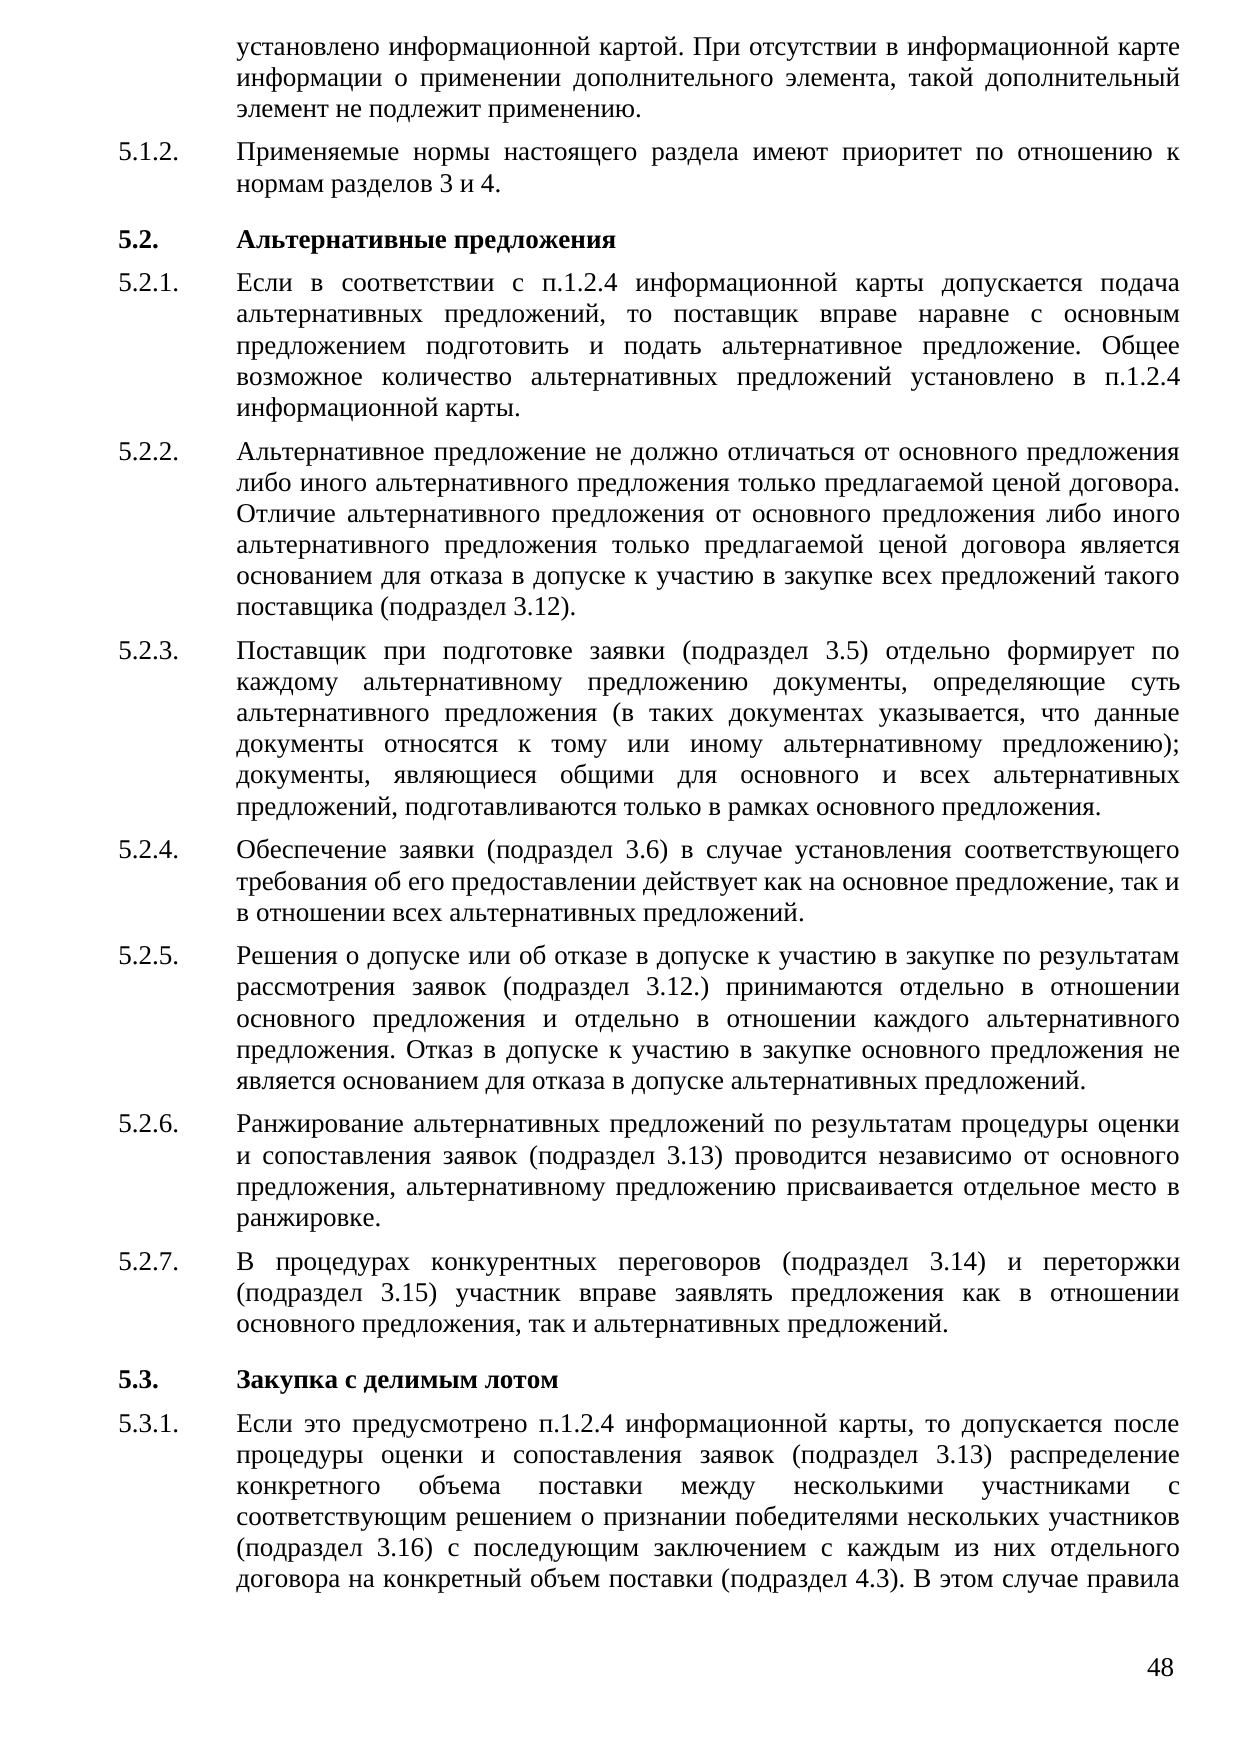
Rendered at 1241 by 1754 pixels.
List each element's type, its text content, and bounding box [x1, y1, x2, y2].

text Обеспечение заявки (подраздел 3.6) в случае установления соответствующего требования об его предоставлении действует как на основное предложение, так и в отношении всех альтернативных предложений. [118, 833, 1181, 927]
text Ранжирование альтернативных предложений по результатам процедуры оценки и сопоставления заявок (подраздел 3.13) проводится независимо от основного предложения, альтернативному предложению присваивается отдельное место в ранжировке. [118, 1108, 1181, 1232]
text В процедурах конкурентных переговоров (подраздел 3.14) и переторжки (подраздел 3.15) участник вправе заявлять предложения как в отношении основного предложения, так и альтернативных предложений. [118, 1245, 1181, 1338]
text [118, 1407, 1181, 1594]
text Альтернативные предложения [118, 223, 1181, 254]
text Если в соответствии с п.1.2.4 информационной карты допускается подача альтернативных предложений, то поставщик вправе наравне с основным предложением подготовить и подать альтернативное предложение. Общее возможное количество альтернативных предложений установлено в п.1.2.4 информационной карты. [118, 266, 1181, 422]
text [118, 29, 1181, 123]
text Решения о допуске или об отказе в допуске к участию в закупке по результатам рассмотрения заявок (подраздел 3.12.) принимаются отдельно в отношении основного предложения и отдельно в отношении каждого альтернативного предложения. Отказ в допуске к участию в закупке основного предложения не является основанием для отказа в допуске альтернативных предложений. [118, 939, 1181, 1095]
text Применяемые нормы настоящего раздела имеют приоритет по отношению к нормам разделов 3 и 4. [118, 136, 1181, 198]
text Альтернативное предложение не должно отличаться от основного предложения либо иного альтернативного предложения только предлагаемой ценой договора. Отличие альтернативного предложения от основного предложения либо иного альтернативного предложения только предлагаемой ценой договора является основанием для отказа в допуске к участию в закупке всех предложений такого поставщика (подраздел 3.12). [118, 435, 1181, 622]
text Поставщик при подготовке заявки (подраздел 3.5) отдельно формирует по каждому альтернативному предложению документы, определяющие суть альтернативного предложения (в таких документах указывается, что данные документы относятся к тому или иному альтернативному предложению); документы, являющиеся общими для основного и всех альтернативных предложений, подготавливаются только в рамках основного предложения. [118, 634, 1181, 821]
text Закупка с делимым лотом [118, 1363, 1181, 1394]
